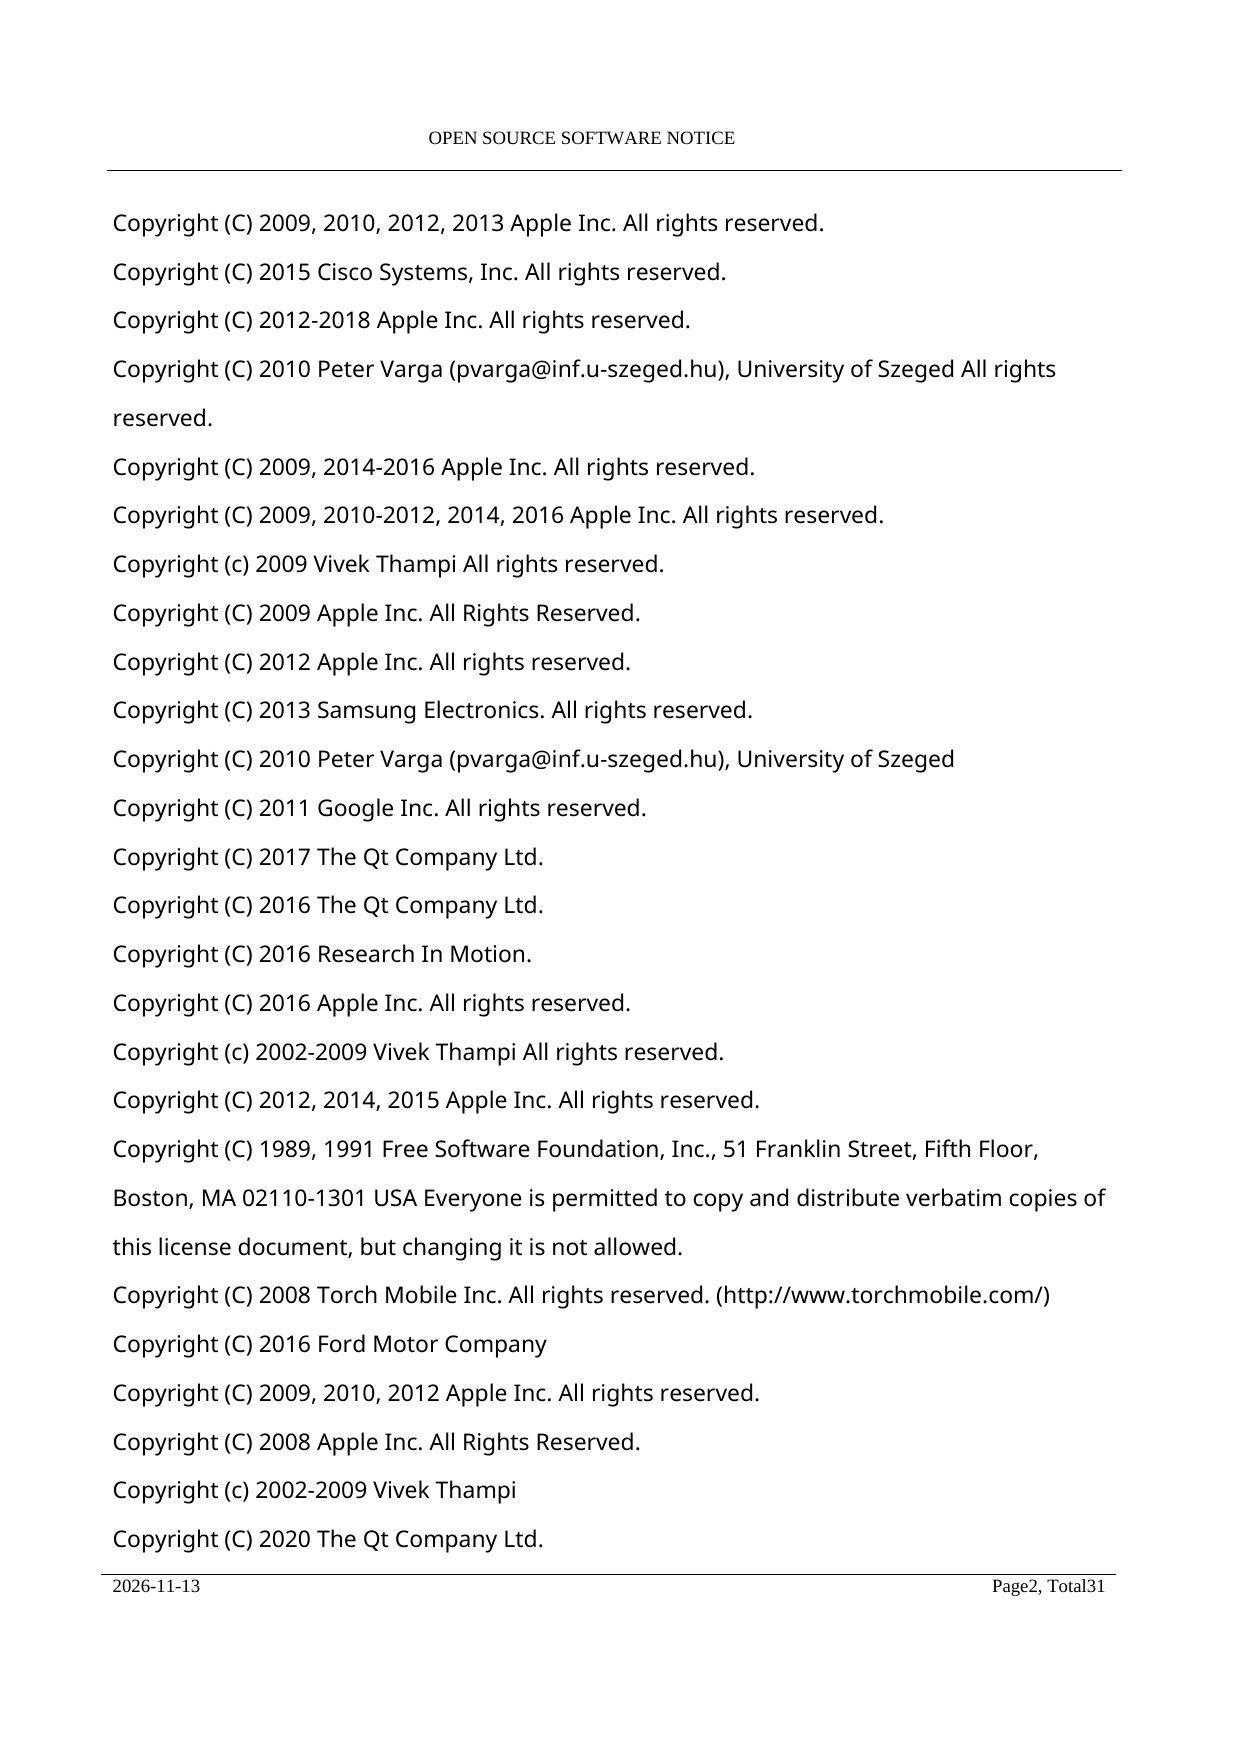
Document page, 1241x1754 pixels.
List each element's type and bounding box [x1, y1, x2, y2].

text [112, 206, 1128, 1555]
